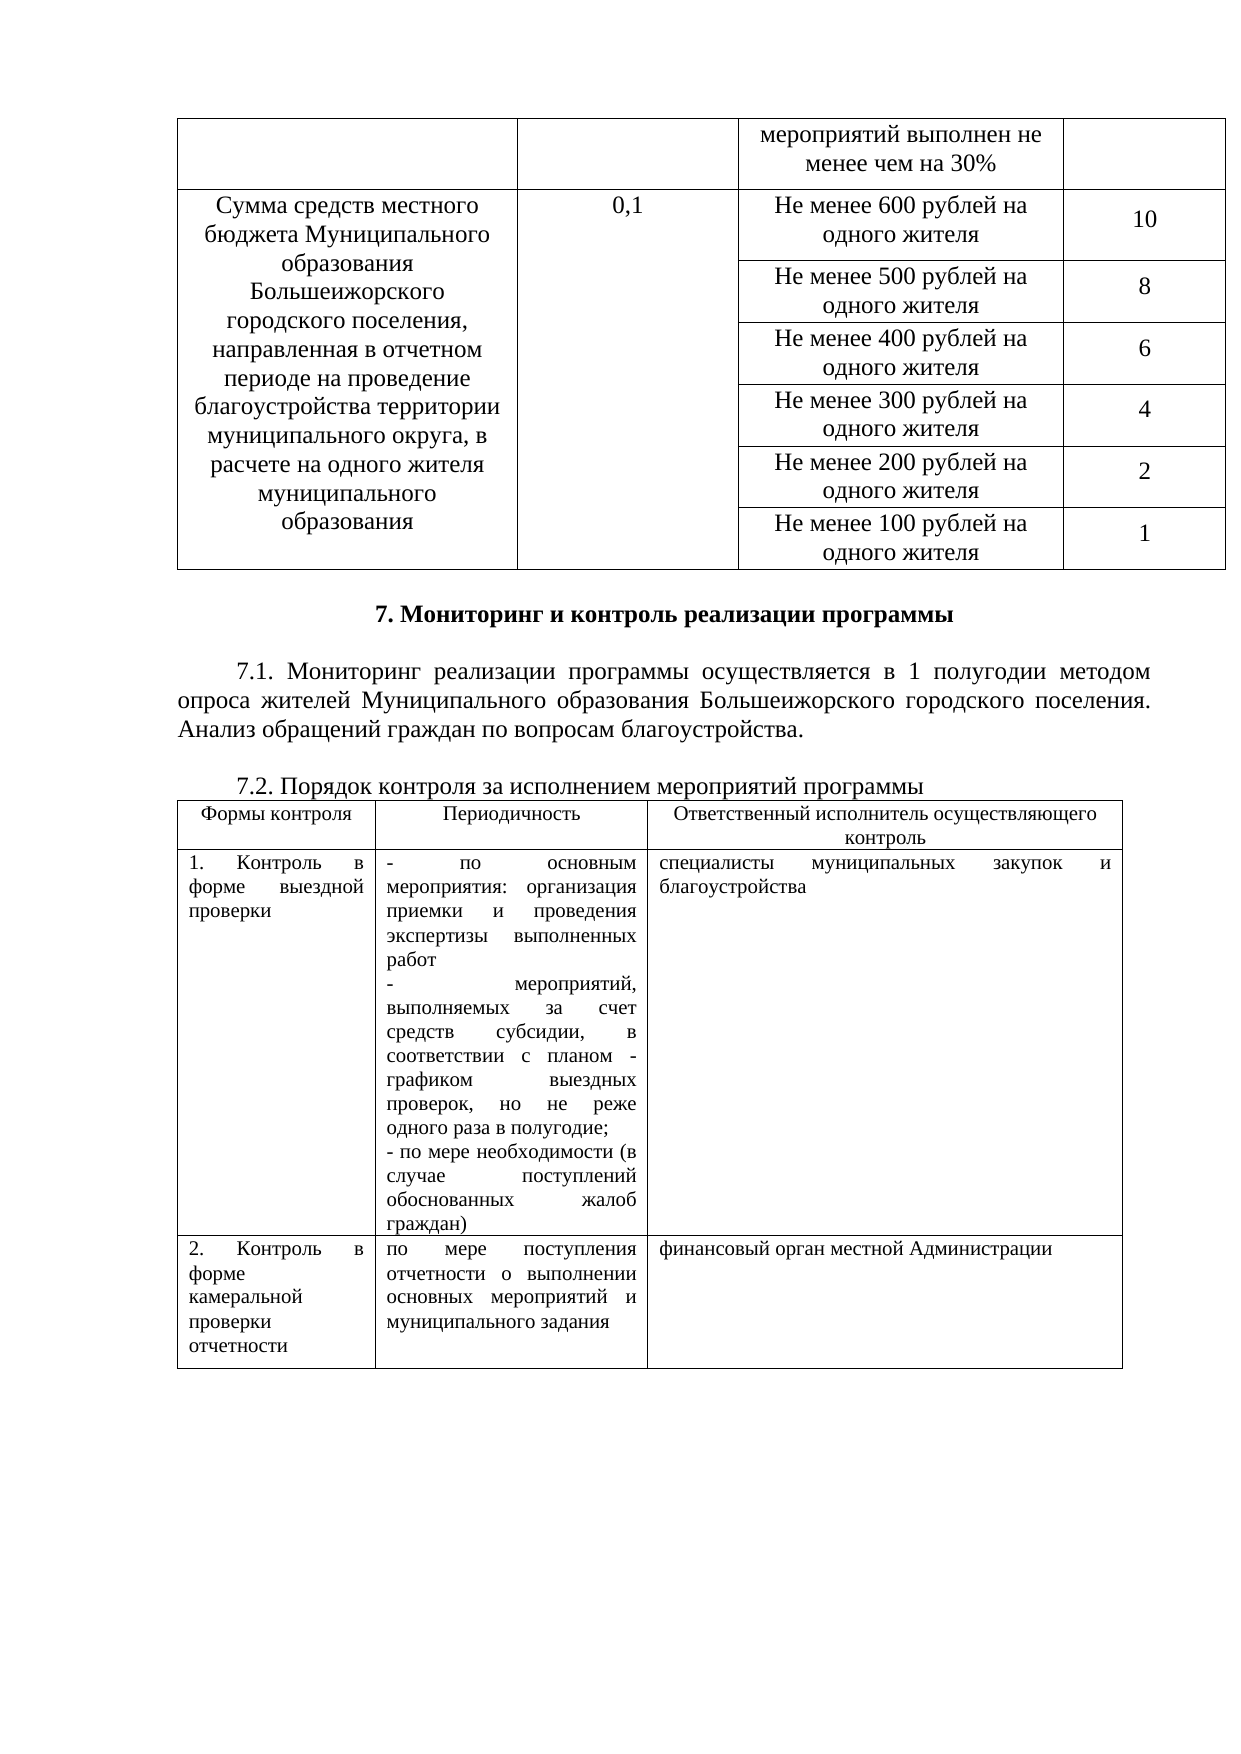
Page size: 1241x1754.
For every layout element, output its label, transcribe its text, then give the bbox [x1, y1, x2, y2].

table_cell - по основным мероприятия: организация приемки и проведения экспертизы выполненных работ - мероприятий, выполняемых за счет средств субсидии, в соответствии с планом - графиком выездных проверок, но не реже одного раза в полугодие; - по мере необходимости (в случае поступлений обоснованных жалоб граждан) [376, 850, 647, 1235]
table_cell Не менее 500 рублей на одного жителя [739, 261, 1063, 322]
text 7.2. Порядок контроля за исполнением мероприятий программы [177, 771, 1152, 800]
table_cell 1. Контроль в форме выездной проверки [178, 850, 375, 1235]
table_cell Не менее 300 рублей на одного жителя [739, 385, 1063, 446]
table_cell финансовый орган местной Администрации [648, 1236, 1122, 1368]
table_cell Не менее 400 рублей на одного жителя [739, 323, 1063, 384]
table_cell по мере поступления отчетности о выполнении основных мероприятий и муниципального задания [376, 1236, 647, 1368]
table_cell 2 [1064, 447, 1225, 507]
table_cell 0,1 [518, 190, 738, 569]
table_cell 10 [1064, 190, 1225, 260]
table_header Формы контроля [178, 801, 375, 849]
table_cell 1 [1064, 508, 1225, 569]
table_cell Сумма средств местного бюджета Муниципального образования Большеижорского городского поселения, направленная в отчетном периоде на проведение благоустройства территории муниципального округа, в расчете на одного жителя муниципального образования [178, 190, 517, 569]
table_cell 6 [1064, 323, 1225, 384]
table_header Периодичность [376, 801, 647, 849]
text 7.1. Мониторинг реализации программы осуществляется в 1 полугодии методом опроса жителей Муниципального образования Большеижорского городского поселения. Анализ обращений граждан по вопросам благоустройства. [177, 656, 1152, 743]
table_cell 2. Контроль в форме камеральной проверки отчетности [178, 1236, 375, 1368]
table_cell 4 [1064, 385, 1225, 446]
table_cell Не менее 600 рублей на одного жителя [739, 190, 1063, 260]
table_cell 1 [1064, 119, 1225, 189]
table_cell Не менее 200 рублей на одного жителя [739, 447, 1063, 507]
table_cell специалисты муниципальных закупок и благоустройства [648, 850, 1122, 1235]
table_header Ответственный исполнитель осуществляющего контроль [648, 801, 1122, 849]
table_cell 8 [1064, 261, 1225, 322]
text 7. Мониторинг и контроль реализации программы [177, 599, 1152, 628]
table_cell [739, 119, 1063, 189]
table_cell Не менее 100 рублей на одного жителя [739, 508, 1063, 569]
